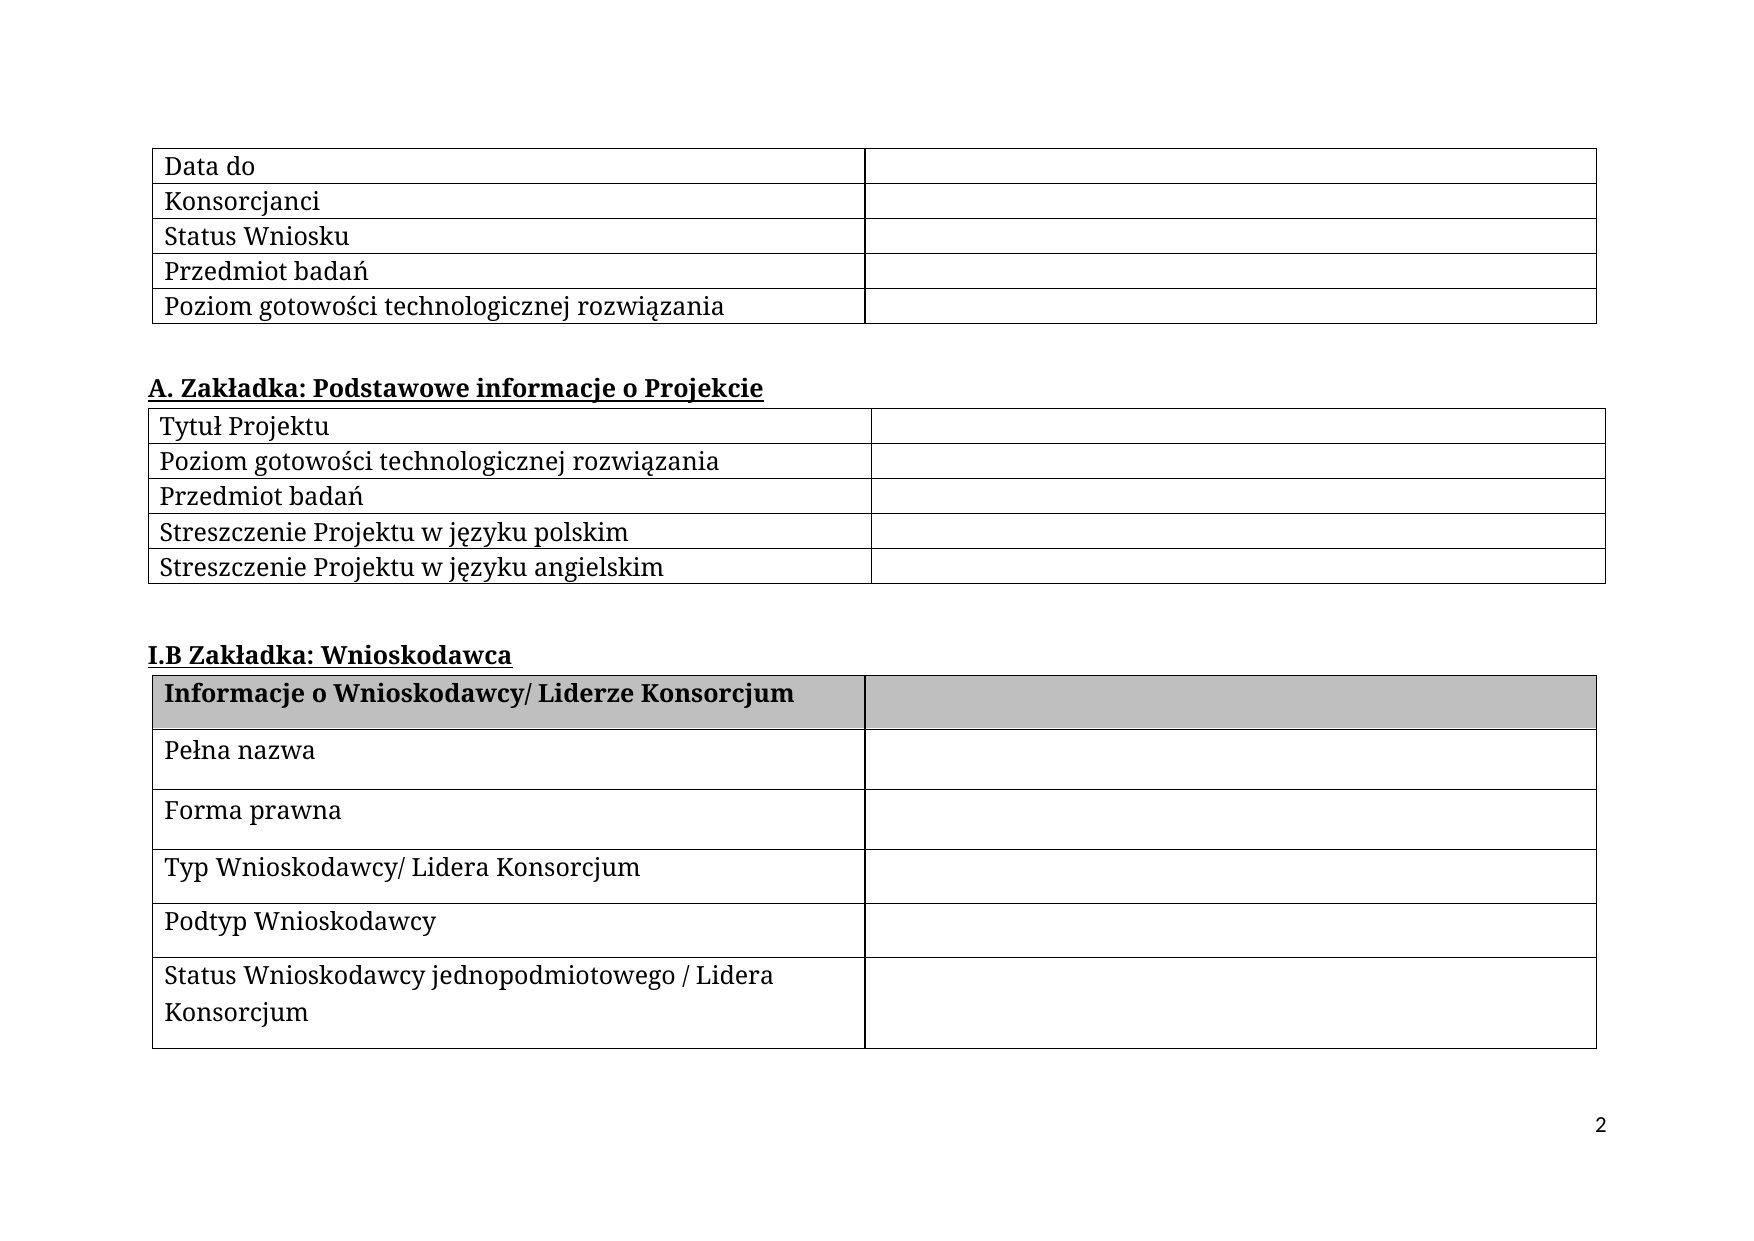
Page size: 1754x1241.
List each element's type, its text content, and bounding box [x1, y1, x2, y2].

table_cell [866, 790, 1596, 849]
table_cell [866, 850, 1596, 903]
table_cell [866, 958, 1596, 1048]
table_cell Pełna nazwa [153, 730, 864, 789]
table_header Informacje o Wnioskodawcy/ Liderze Konsorcjum [153, 676, 864, 728]
table_header [872, 409, 1605, 443]
table_header Tytuł Projektu [149, 409, 871, 443]
table_cell Przedmiot badań [153, 254, 864, 288]
table_cell [872, 444, 1605, 478]
table_cell Streszczenie Projektu w języku polskim [149, 514, 871, 548]
table_cell [872, 479, 1605, 513]
table_cell Status Wnioskodawcy jednopodmiotowego / Lidera Konsorcjum [153, 958, 864, 1048]
table_cell [866, 149, 1596, 183]
table_cell [866, 904, 1596, 957]
table_cell Status Wniosku [153, 219, 864, 253]
table_cell [866, 184, 1596, 218]
table_cell Konsorcjanci [153, 184, 864, 218]
table_cell Poziom gotowości technologicznej rozwiązania [153, 289, 864, 323]
table_cell [872, 514, 1605, 548]
table_cell [866, 289, 1596, 323]
table_cell Streszczenie Projektu w języku angielskim [149, 549, 871, 583]
table_cell Typ Wnioskodawcy/ Lidera Konsorcjum [153, 850, 864, 903]
subtitle A. Zakładka: Podstawowe informacje o Projekcie [148, 371, 1606, 405]
table_cell Poziom gotowości technologicznej rozwiązania [149, 444, 871, 478]
table_cell [866, 219, 1596, 253]
table_cell Przedmiot badań [149, 479, 871, 513]
subtitle I.B Zakładka: Wnioskodawca [148, 638, 1606, 672]
table_cell Forma prawna [153, 790, 864, 849]
table_cell Podtyp Wnioskodawcy [153, 904, 864, 957]
table_header [866, 676, 1596, 728]
table_cell [866, 254, 1596, 288]
table_cell [866, 730, 1596, 789]
table_cell Data do [153, 149, 864, 183]
table_cell [872, 549, 1605, 583]
